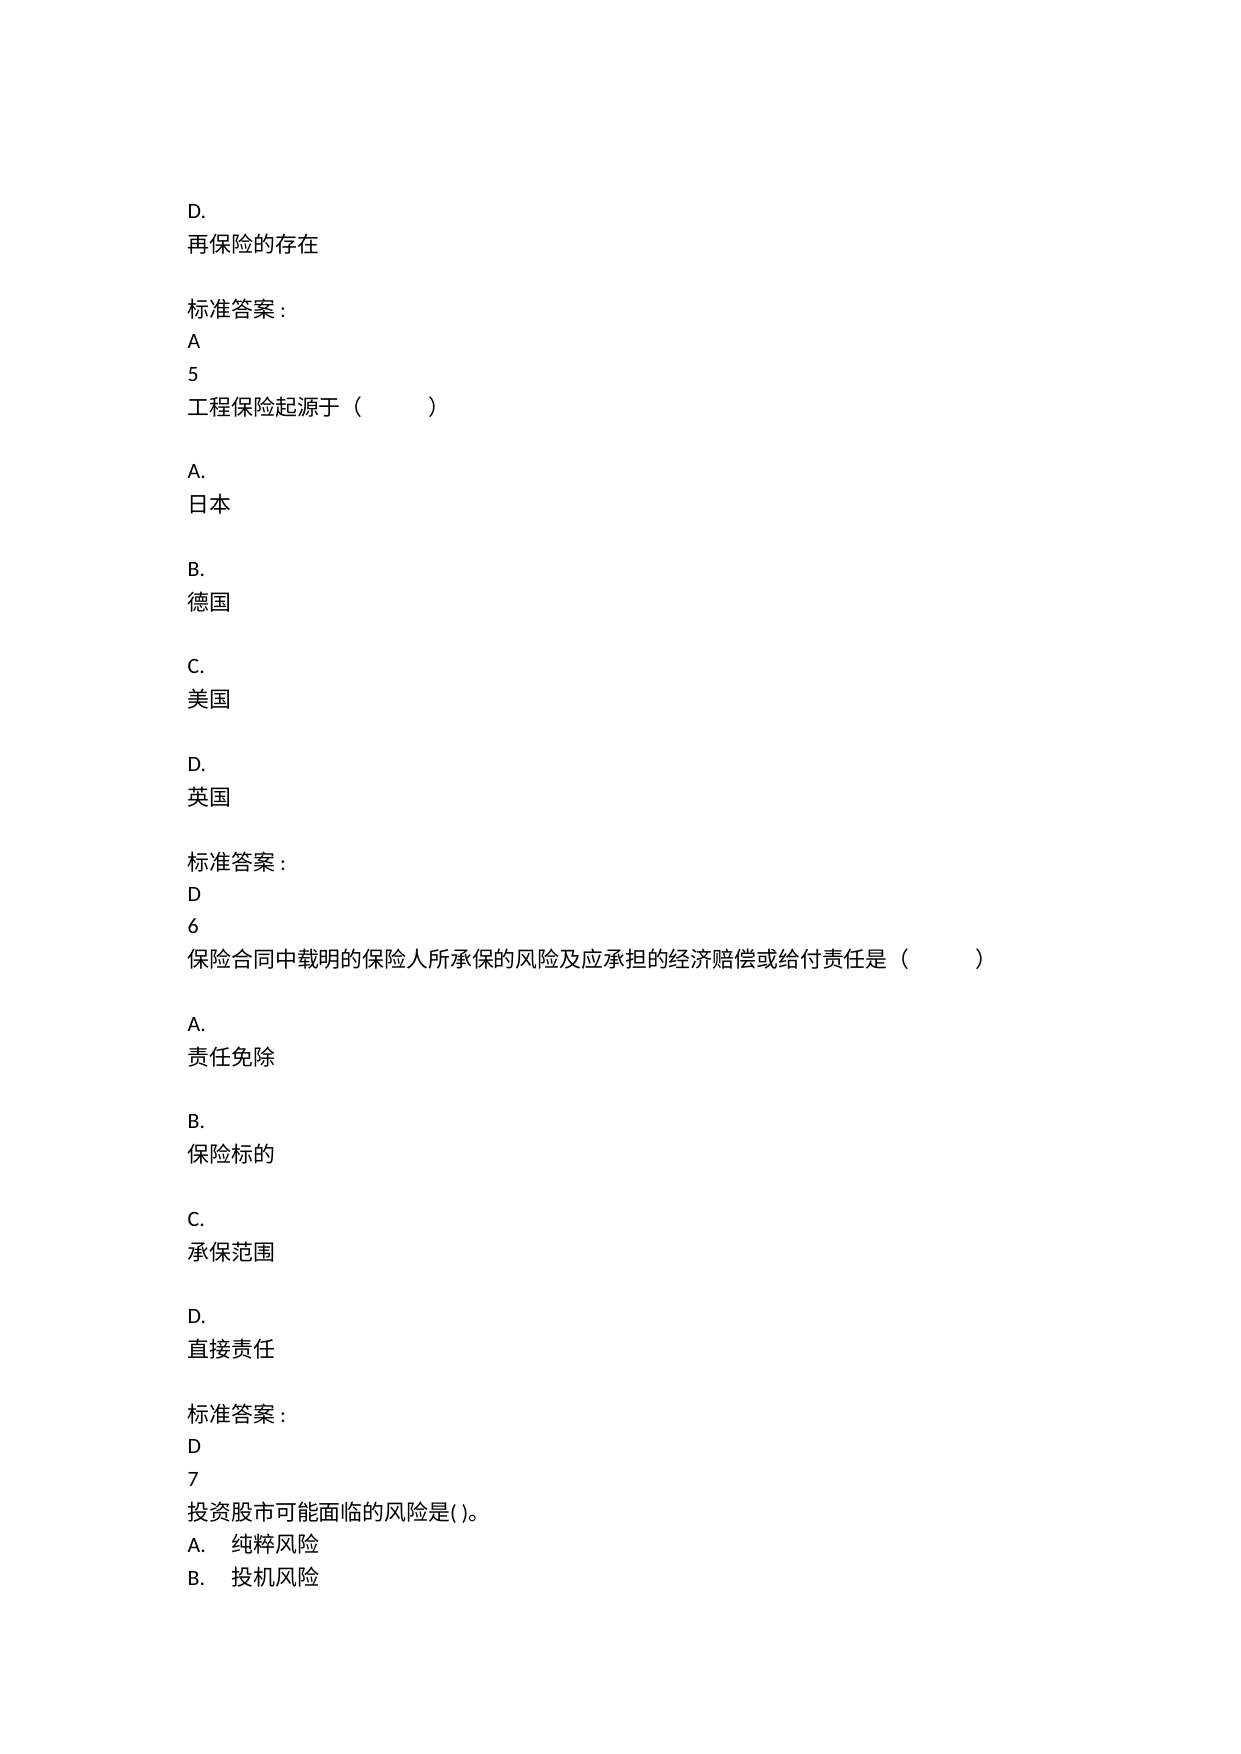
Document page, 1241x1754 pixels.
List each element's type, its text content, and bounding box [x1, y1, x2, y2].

text B. [187, 1104, 1053, 1137]
text 美国 [187, 682, 1053, 714]
text 投资股市可能面临的风险是( )。 [187, 1494, 1053, 1527]
text B. 投机风险 [187, 1559, 1053, 1592]
text 德国 [187, 584, 1053, 617]
text 6 [187, 909, 1053, 942]
text 保险标的 [187, 1137, 1053, 1169]
text D. [187, 194, 1053, 227]
text A. [187, 454, 1053, 487]
text D [187, 877, 1053, 909]
text D. [187, 747, 1053, 779]
text D [187, 1429, 1053, 1462]
text B. [187, 552, 1053, 584]
text 英国 [187, 779, 1053, 812]
text 5 [187, 357, 1053, 389]
text C. [187, 649, 1053, 682]
text C. [187, 1202, 1053, 1234]
text 标准答案 : [187, 844, 1053, 877]
text 工程保险起源于（ ） [187, 389, 1053, 422]
text 标准答案 : [187, 1397, 1053, 1429]
text 保险合同中载明的保险人所承保的风险及应承担的经济赔偿或给付责任是（ ） [187, 942, 1053, 974]
text 承保范围 [187, 1234, 1053, 1267]
text D. [187, 1299, 1053, 1332]
text 责任免除 [187, 1039, 1053, 1072]
text A. [187, 1007, 1053, 1039]
text 日本 [187, 487, 1053, 519]
text A. 纯粹风险 [187, 1527, 1053, 1559]
text 7 [187, 1462, 1053, 1494]
text 标准答案 : [187, 292, 1053, 324]
text 再保险的存在 [187, 227, 1053, 259]
text A [187, 324, 1053, 357]
text 直接责任 [187, 1332, 1053, 1364]
